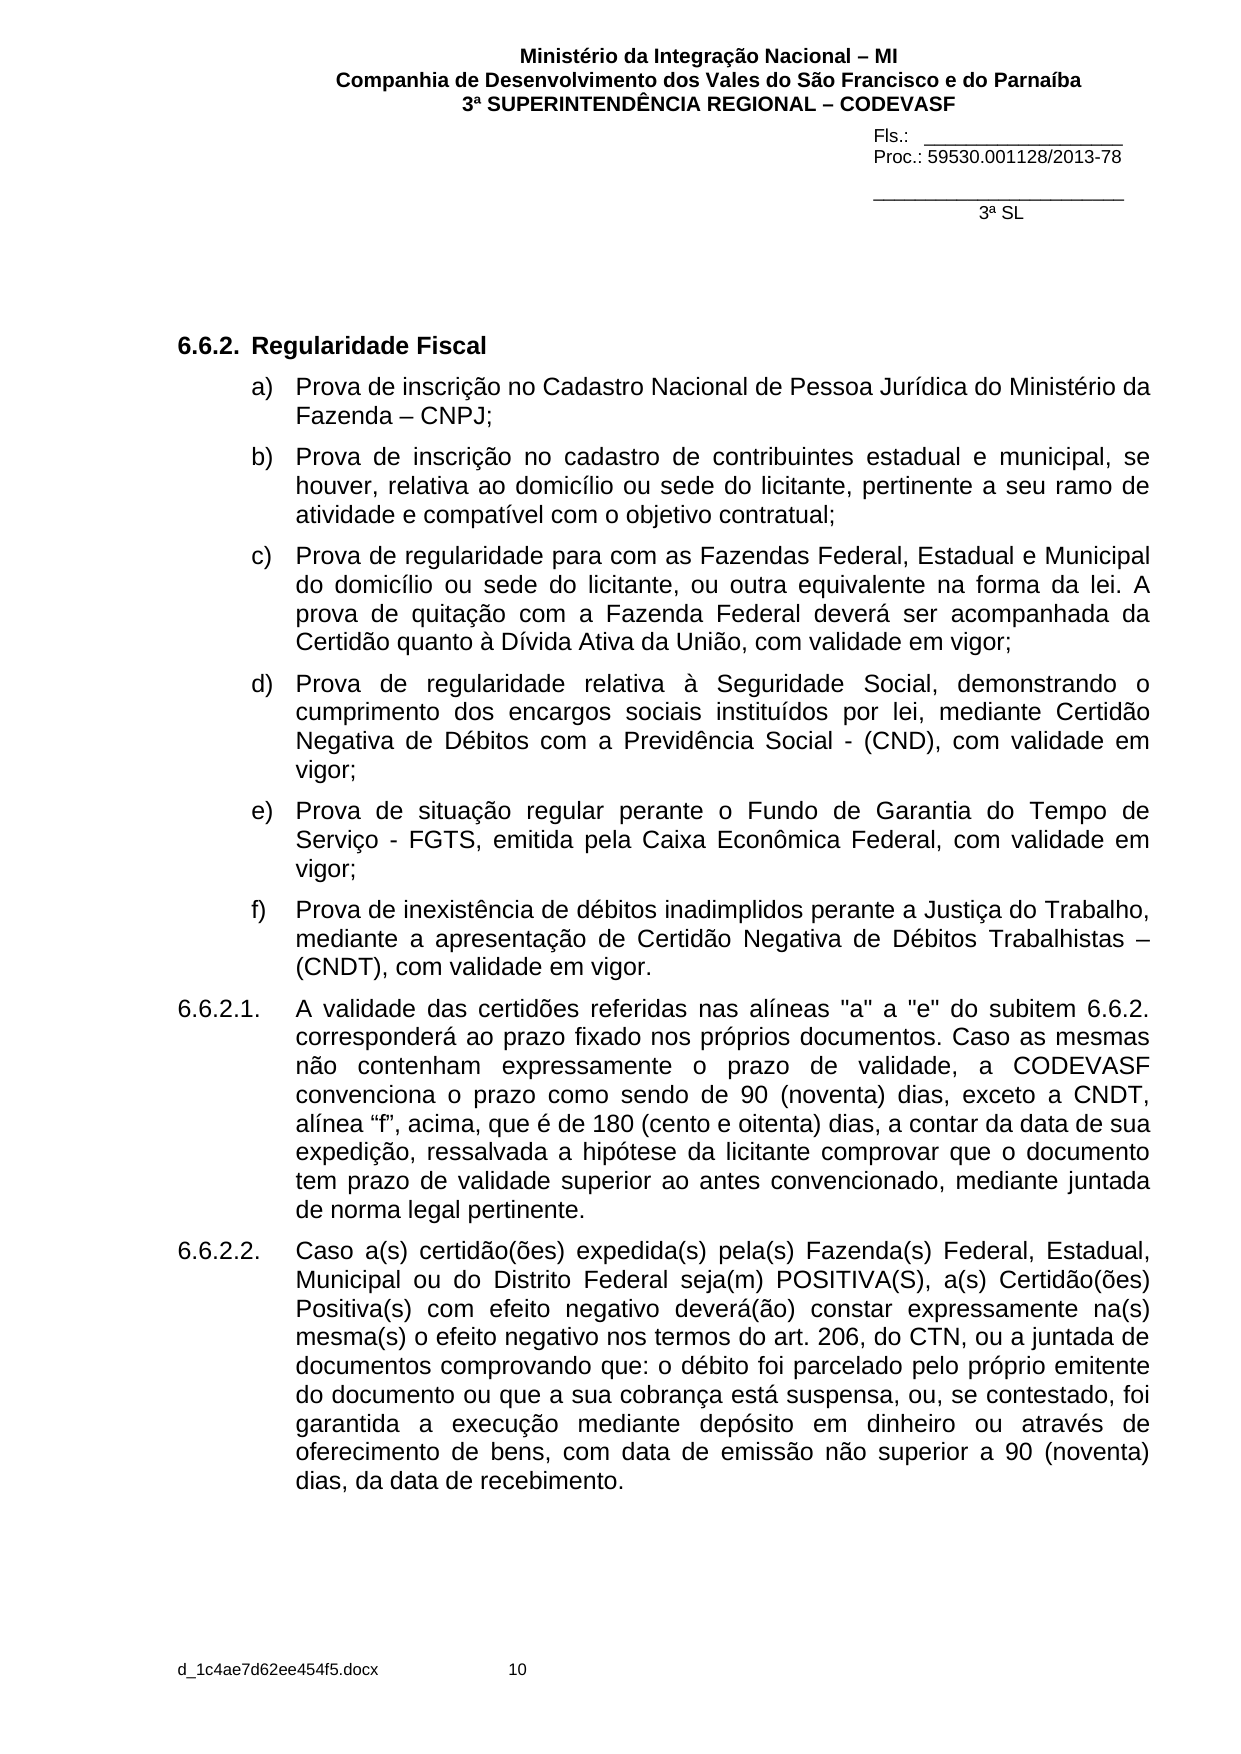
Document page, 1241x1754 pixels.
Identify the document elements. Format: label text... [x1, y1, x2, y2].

list Prova de inscrição no cadastro de contribuintes estadual e municipal, se houver, relativa ao domicílio ou sede do licitante, pertinente a seu ramo de atividade e compatível com o objetivo contratual; [251, 442, 1152, 528]
list Regularidade Fiscal [177, 331, 1152, 360]
list Prova de inscrição no Cadastro Nacional de Pessoa Jurídica do Ministério da Fazenda – CNPJ; [251, 372, 1152, 430]
list Prova de inexistência de débitos inadimplidos perante a Justiça do Trabalho, mediante a apresentação de Certidão Negativa de Débitos Trabalhistas – (CNDT), com validade em vigor. [251, 895, 1152, 981]
list Prova de regularidade para com as Fazendas Federal, Estadual e Municipal do domicílio ou sede do licitante, ou outra equivalente na forma da lei. A prova de quitação com a Fazenda Federal deverá ser acompanhada da Certidão quanto à Dívida Ativa da União, com validade em vigor; [251, 541, 1152, 656]
list Caso a(s) certidão(ões) expedida(s) pela(s) Fazenda(s) Federal, Estadual, Municipal ou do Distrito Federal seja(m) POSITIVA(S), a(s) Certidão(ões) Positiva(s) com efeito negativo deverá(ão) constar expressamente na(s) mesma(s) o efeito negativo nos termos do art. 206, do CTN, ou a juntada de documentos comprovando que: o débito foi parcelado pelo próprio emitente do documento ou que a sua cobrança está suspensa, ou, se contestado, foi garantida a execução mediante depósito em dinheiro ou através de oferecimento de bens, com data de emissão não superior a 90 (noventa) dias, da data de recebimento. [177, 1236, 1152, 1495]
list Prova de regularidade relativa à Seguridade Social, demonstrando o cumprimento dos encargos sociais instituídos por lei, mediante Certidão Negativa de Débitos com a Previdência Social - (CND), com validade em vigor; [251, 668, 1152, 783]
list Prova de situação regular perante o Fundo de Garantia do Tempo de Serviço - FGTS, emitida pela Caixa Econômica Federal, com validade em vigor; [251, 796, 1152, 882]
list A validade das certidões referidas nas alíneas "a" a "e" do subitem 6.6.2. corresponderá ao prazo fixado nos próprios documentos. Caso as mesmas não contenham expressamente o prazo de validade, a CODEVASF convenciona o prazo como sendo de 90 (noventa) dias, exceto a CNDT, alínea “f”, acima, que é de 180 (cento e oitenta) dias, a contar da data de sua expedição, ressalvada a hipótese da licitante comprovar que o documento tem prazo de validade superior ao antes convencionado, mediante juntada de norma legal pertinente. [177, 993, 1152, 1223]
